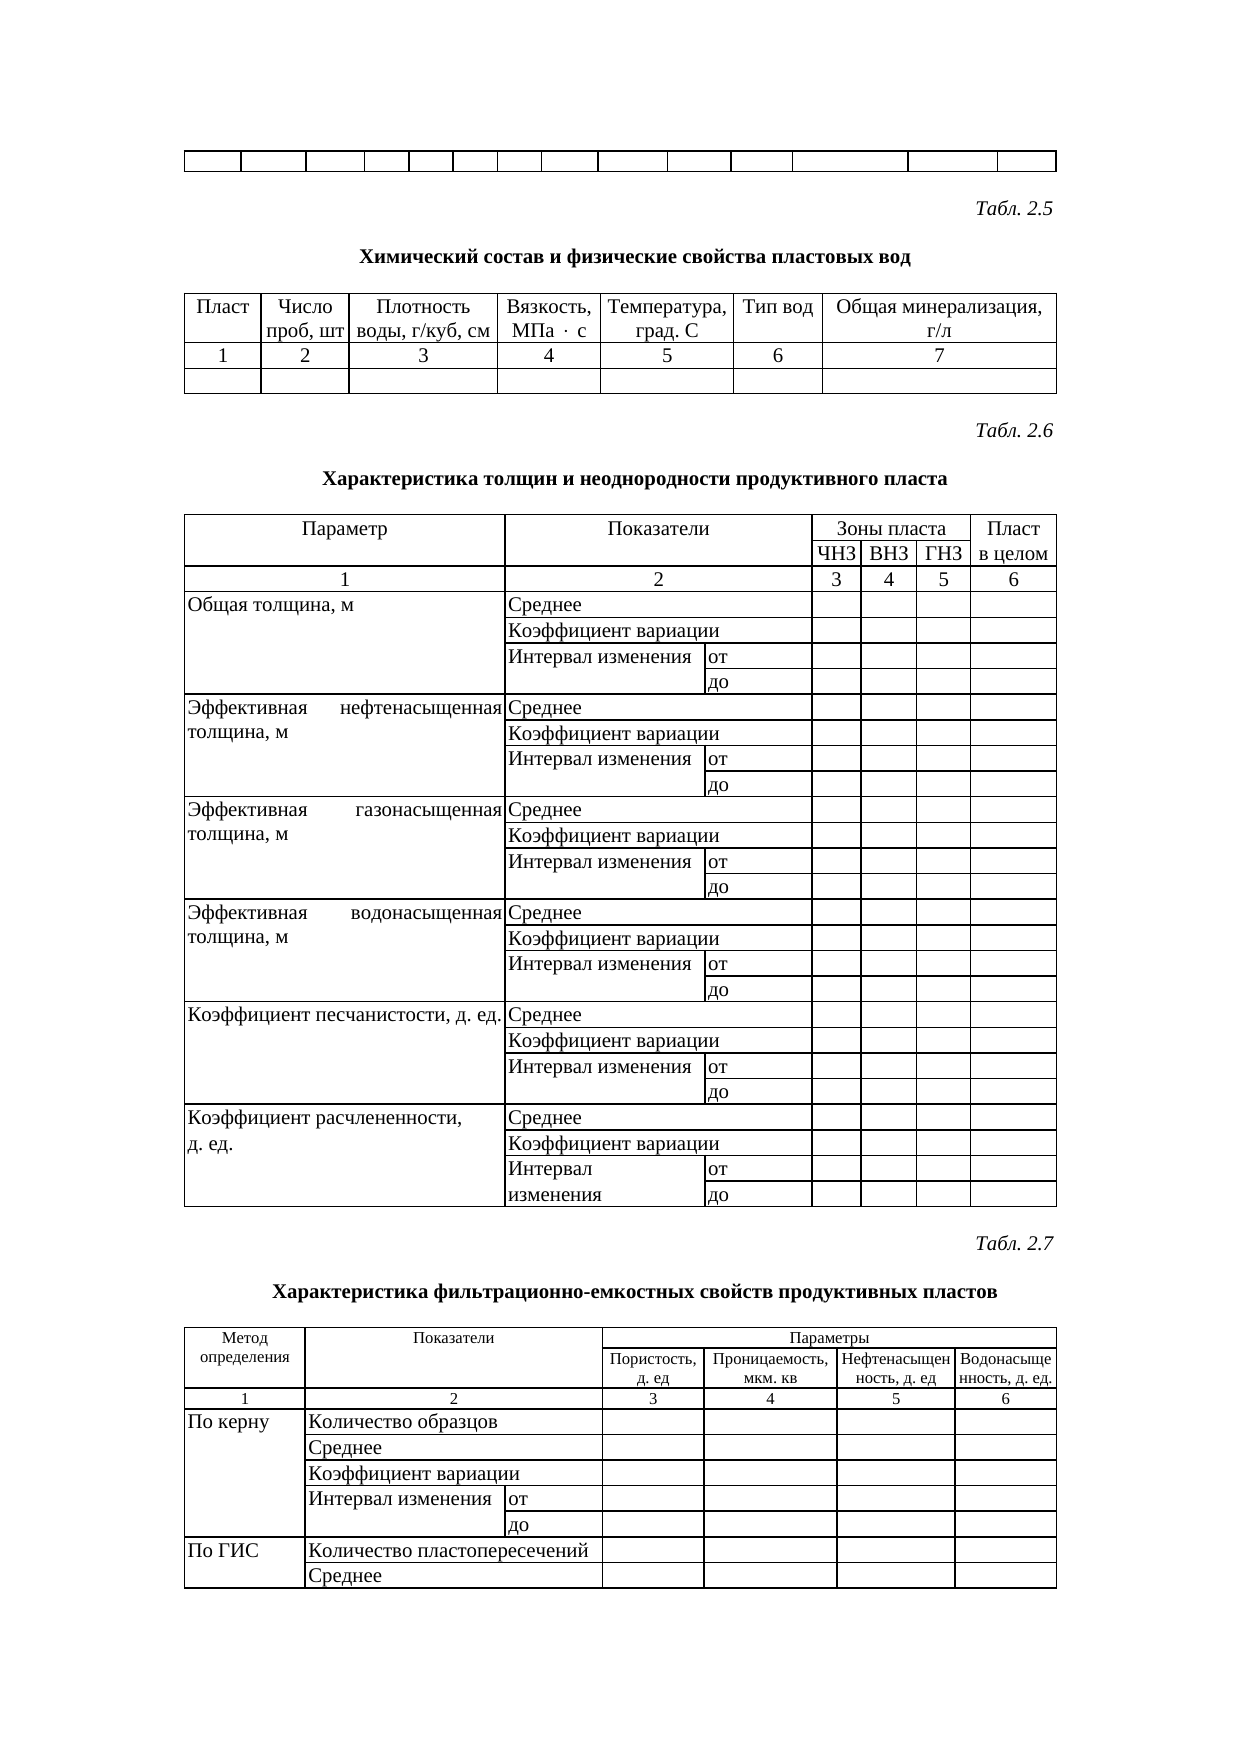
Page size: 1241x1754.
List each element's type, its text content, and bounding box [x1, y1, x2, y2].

table_cell Коэффициент вариации [506, 721, 811, 744]
table_cell [262, 369, 348, 393]
table_cell [838, 1563, 954, 1587]
table_cell [813, 1079, 860, 1103]
table_cell [705, 1410, 836, 1433]
table_cell [603, 1538, 703, 1562]
table_cell [838, 1512, 954, 1536]
table_cell ЧНЗ [813, 541, 860, 565]
table_cell [862, 695, 916, 719]
table_cell [917, 1028, 970, 1052]
table_cell [813, 592, 860, 616]
table_cell [813, 874, 860, 898]
table_cell [917, 592, 970, 616]
table_cell от [706, 1054, 811, 1078]
table_cell [542, 152, 597, 171]
table_cell [956, 1538, 1056, 1562]
table_cell Интервал изменения [506, 1054, 704, 1103]
table_cell [705, 1563, 836, 1587]
table_cell [956, 1461, 1056, 1485]
table_cell [956, 1512, 1056, 1536]
table_cell [603, 1512, 703, 1536]
table_cell 4 [705, 1389, 836, 1408]
table_cell до [706, 977, 811, 1001]
table_cell [813, 1028, 860, 1052]
table_cell [998, 152, 1055, 171]
table_cell Среднее [506, 797, 811, 821]
table_cell [917, 644, 970, 668]
table_cell [862, 644, 916, 668]
text Характеристика фильтрационно-емкостных свойств продуктивных пластов [187, 1279, 1053, 1303]
table_cell 1 [185, 567, 504, 591]
table_cell 6 [971, 567, 1056, 591]
table_cell [917, 1054, 970, 1078]
table_cell Эффективная водонасыщенная толщина, м [185, 900, 504, 1001]
table_cell [917, 1002, 970, 1026]
table_cell [705, 1512, 836, 1536]
table_cell [603, 1563, 703, 1587]
table_cell [917, 746, 970, 770]
table_cell [862, 592, 916, 616]
table_cell [862, 772, 916, 796]
table_cell [813, 746, 860, 770]
table_cell от [706, 644, 811, 668]
table_cell По керну [185, 1410, 304, 1536]
table_cell 5 [917, 567, 970, 591]
table_cell [813, 1182, 860, 1206]
table_cell [917, 797, 970, 821]
table_cell [242, 152, 305, 171]
table_header Число проб, шт [262, 294, 348, 342]
table_cell [917, 1131, 970, 1154]
table_cell Среднее [506, 900, 811, 924]
table_cell Коэффициент вариации [506, 1131, 811, 1154]
table_cell [917, 669, 970, 693]
table_cell По ГИС [185, 1538, 304, 1587]
table_cell Количество образцов [306, 1410, 602, 1433]
table_cell [971, 874, 1056, 898]
table_cell [917, 1079, 970, 1103]
table_cell [603, 1410, 703, 1433]
table_cell [813, 772, 860, 796]
table_cell до [506, 1512, 602, 1536]
text Химический состав и физические свойства пластовых вод [187, 244, 1053, 268]
table_cell [971, 1054, 1056, 1078]
table_cell ВНЗ [862, 541, 916, 565]
table_cell от [706, 746, 811, 770]
table_cell [862, 669, 916, 693]
table_cell до [706, 874, 811, 898]
table_cell [971, 644, 1056, 668]
table_cell [971, 797, 1056, 821]
table_cell [862, 746, 916, 770]
table_cell [971, 951, 1056, 975]
table_cell [917, 849, 970, 873]
table_cell [813, 644, 860, 668]
table_cell Интервал изменения [306, 1486, 504, 1536]
table_cell [971, 618, 1056, 642]
table_cell до [706, 1079, 811, 1103]
table_cell [813, 849, 860, 873]
table_cell [813, 797, 860, 821]
table_cell Среднее [506, 592, 811, 616]
table_cell Общая толщина, м [185, 592, 504, 693]
table_cell в целом [971, 540, 1056, 565]
table_cell [603, 1435, 703, 1459]
table_cell [365, 152, 408, 171]
table_header Тип вод [734, 294, 822, 342]
table_cell [350, 369, 497, 393]
table_cell 2 [262, 343, 348, 367]
table_cell до [706, 772, 811, 796]
table_cell [813, 977, 860, 1001]
table_cell [307, 152, 364, 171]
table_cell Коэффициент вариации [506, 1028, 811, 1052]
text Табл. 2.5 [187, 196, 1053, 220]
table_cell Среднее [506, 1002, 811, 1026]
table_cell [498, 152, 541, 171]
table_header Общая минерализация, г/л [823, 294, 1056, 342]
table_cell [909, 152, 997, 171]
table_cell [971, 721, 1056, 744]
table_cell Коэффициент вариации [506, 926, 811, 949]
table_cell [410, 152, 452, 171]
table_cell [813, 1002, 860, 1026]
table_cell [705, 1435, 836, 1459]
table_cell [917, 1105, 970, 1129]
table_cell [917, 977, 970, 1001]
table_cell [838, 1435, 954, 1459]
table_cell Количество пластопересечений [306, 1538, 602, 1562]
table_cell [862, 977, 916, 1001]
table_cell [971, 669, 1056, 693]
table_cell [603, 1461, 703, 1485]
table_cell [862, 823, 916, 847]
table_cell [862, 618, 916, 642]
table_cell ГНЗ [917, 541, 970, 565]
table_cell [838, 1486, 954, 1510]
table_cell Коэффициент расчлененности, [185, 1105, 504, 1129]
table_cell Нефтенасыщенность, д. ед [838, 1349, 954, 1387]
table_cell [971, 1079, 1056, 1103]
table_cell изменения [506, 1180, 704, 1206]
table_cell [917, 926, 970, 949]
table_cell [862, 1105, 916, 1129]
table_cell [971, 849, 1056, 873]
table_cell [862, 1079, 916, 1103]
table_cell [971, 900, 1056, 924]
table_header Метод определения [185, 1328, 304, 1387]
table_cell [971, 592, 1056, 616]
table_cell [185, 369, 260, 393]
table_cell Среднее [506, 695, 811, 719]
table_cell [971, 1156, 1056, 1180]
table_cell Эффективная нефтенасыщенная толщина, м [185, 695, 504, 796]
table_cell [705, 1486, 836, 1510]
table_cell [838, 1538, 954, 1562]
text Характеристика толщин и неоднородности продуктивного пласта [187, 466, 1053, 490]
table_cell 3 [350, 343, 497, 367]
table_cell [813, 618, 860, 642]
table_cell Эффективная газонасыщенная толщина, м [185, 797, 504, 898]
table_cell [862, 1156, 916, 1180]
table_cell [813, 669, 860, 693]
table_cell [813, 1105, 860, 1129]
table_cell [838, 1461, 954, 1485]
table_cell [705, 1461, 836, 1485]
table_cell Среднее [306, 1563, 602, 1587]
table_header Параметр [185, 515, 504, 565]
table_cell [823, 369, 1056, 393]
table_cell [498, 369, 600, 393]
table_cell Коэффициент вариации [506, 823, 811, 847]
table_header Зоны пласта [813, 515, 970, 539]
table_cell [971, 823, 1056, 847]
table_cell [185, 1052, 504, 1103]
table_header Температура, град. С [601, 294, 733, 342]
table_cell [971, 1182, 1056, 1206]
table_cell [862, 797, 916, 821]
table_cell [599, 152, 667, 171]
table_header Вязкость, МПа с [498, 294, 600, 342]
table_cell [813, 926, 860, 949]
table_cell [862, 1182, 916, 1206]
table_cell [813, 721, 860, 744]
table_cell [862, 1054, 916, 1078]
table_cell [862, 849, 916, 873]
table_cell [971, 926, 1056, 949]
table_cell [917, 721, 970, 744]
table_cell [813, 951, 860, 975]
table_cell [971, 1028, 1056, 1052]
table_cell Интервал [506, 1156, 704, 1180]
table_cell [793, 152, 907, 171]
table_cell Коэффициент вариации [506, 618, 811, 642]
table_cell 3 [813, 567, 860, 591]
table_cell [971, 772, 1056, 796]
text Табл. 2.6 [187, 418, 1053, 442]
table_cell [862, 874, 916, 898]
table_header Пласт [971, 515, 1056, 539]
table_cell [917, 900, 970, 924]
table_cell [813, 1156, 860, 1180]
table_cell [813, 695, 860, 719]
table_cell Среднее [306, 1435, 602, 1459]
table_cell до [706, 1182, 811, 1206]
table_cell [956, 1435, 1056, 1459]
table_cell [862, 926, 916, 949]
table_cell [603, 1486, 703, 1510]
table_cell 6 [734, 343, 822, 367]
table_cell [917, 951, 970, 975]
table_cell [917, 618, 970, 642]
table_cell от [706, 849, 811, 873]
table_cell [185, 1155, 504, 1206]
table_cell [971, 977, 1056, 1001]
table_cell [862, 1131, 916, 1154]
table_cell [971, 746, 1056, 770]
table_cell [862, 900, 916, 924]
table_cell д. ед. [185, 1129, 504, 1154]
table_cell [185, 152, 240, 171]
table_cell [813, 900, 860, 924]
table_cell [862, 721, 916, 744]
table_cell [917, 874, 970, 898]
table_cell 5 [838, 1389, 954, 1408]
table_header Показатели [306, 1328, 602, 1387]
table_cell Среднее [506, 1105, 811, 1129]
table_cell [917, 1182, 970, 1206]
table_cell [956, 1410, 1056, 1433]
table_cell [956, 1563, 1056, 1587]
table_cell 4 [498, 343, 600, 367]
table_cell от [706, 1156, 811, 1180]
table_cell [813, 1131, 860, 1154]
table_cell Интервал изменения [506, 746, 704, 796]
table_cell [838, 1410, 954, 1433]
table_cell [917, 695, 970, 719]
table_cell [971, 1105, 1056, 1129]
table_cell [732, 152, 792, 171]
table_cell [971, 695, 1056, 719]
table_cell 1 [185, 1389, 304, 1408]
table_cell [862, 1002, 916, 1026]
table_cell Коэффициент песчанистости, д. ед. [185, 1002, 504, 1052]
table_cell [971, 1002, 1056, 1026]
table_cell Проницаемость, мкм. кв [705, 1349, 836, 1387]
table_cell Пористость, д. ед [603, 1349, 703, 1387]
table_cell [813, 823, 860, 847]
table_cell Интервал изменения [506, 849, 704, 898]
table_cell [917, 823, 970, 847]
table_cell Интервал изменения [506, 644, 704, 693]
table_header Пласт [185, 294, 260, 342]
table_cell [917, 1156, 970, 1180]
table_cell [668, 152, 730, 171]
table_cell 2 [306, 1389, 602, 1408]
table_cell [705, 1538, 836, 1562]
table_cell Коэффициент вариации [306, 1461, 602, 1485]
table_cell от [506, 1486, 602, 1510]
table_header Плотность воды, г/куб, см [350, 294, 497, 342]
table_cell [454, 152, 497, 171]
table_cell [862, 1028, 916, 1052]
table_cell [601, 369, 733, 393]
table_cell 5 [601, 343, 733, 367]
text Табл. 2.7 [187, 1231, 1053, 1255]
table_cell [862, 951, 916, 975]
table_cell [971, 1131, 1056, 1154]
table_cell 6 [956, 1389, 1056, 1408]
table_cell [813, 1054, 860, 1078]
table_cell до [706, 669, 811, 693]
table_cell 1 [185, 343, 260, 367]
table_cell 2 [506, 567, 811, 591]
table_cell 7 [823, 343, 1056, 367]
table_header Параметры [603, 1328, 1056, 1347]
table_cell 3 [603, 1389, 703, 1408]
table_cell [917, 772, 970, 796]
table_cell Интервал изменения [506, 951, 704, 1001]
table_cell Водонасыщенность, д. ед. [956, 1349, 1056, 1387]
table_cell 4 [862, 567, 916, 591]
table_header Показатели [506, 515, 811, 565]
table_cell [956, 1486, 1056, 1510]
table_cell [734, 369, 822, 393]
table_cell от [706, 951, 811, 975]
